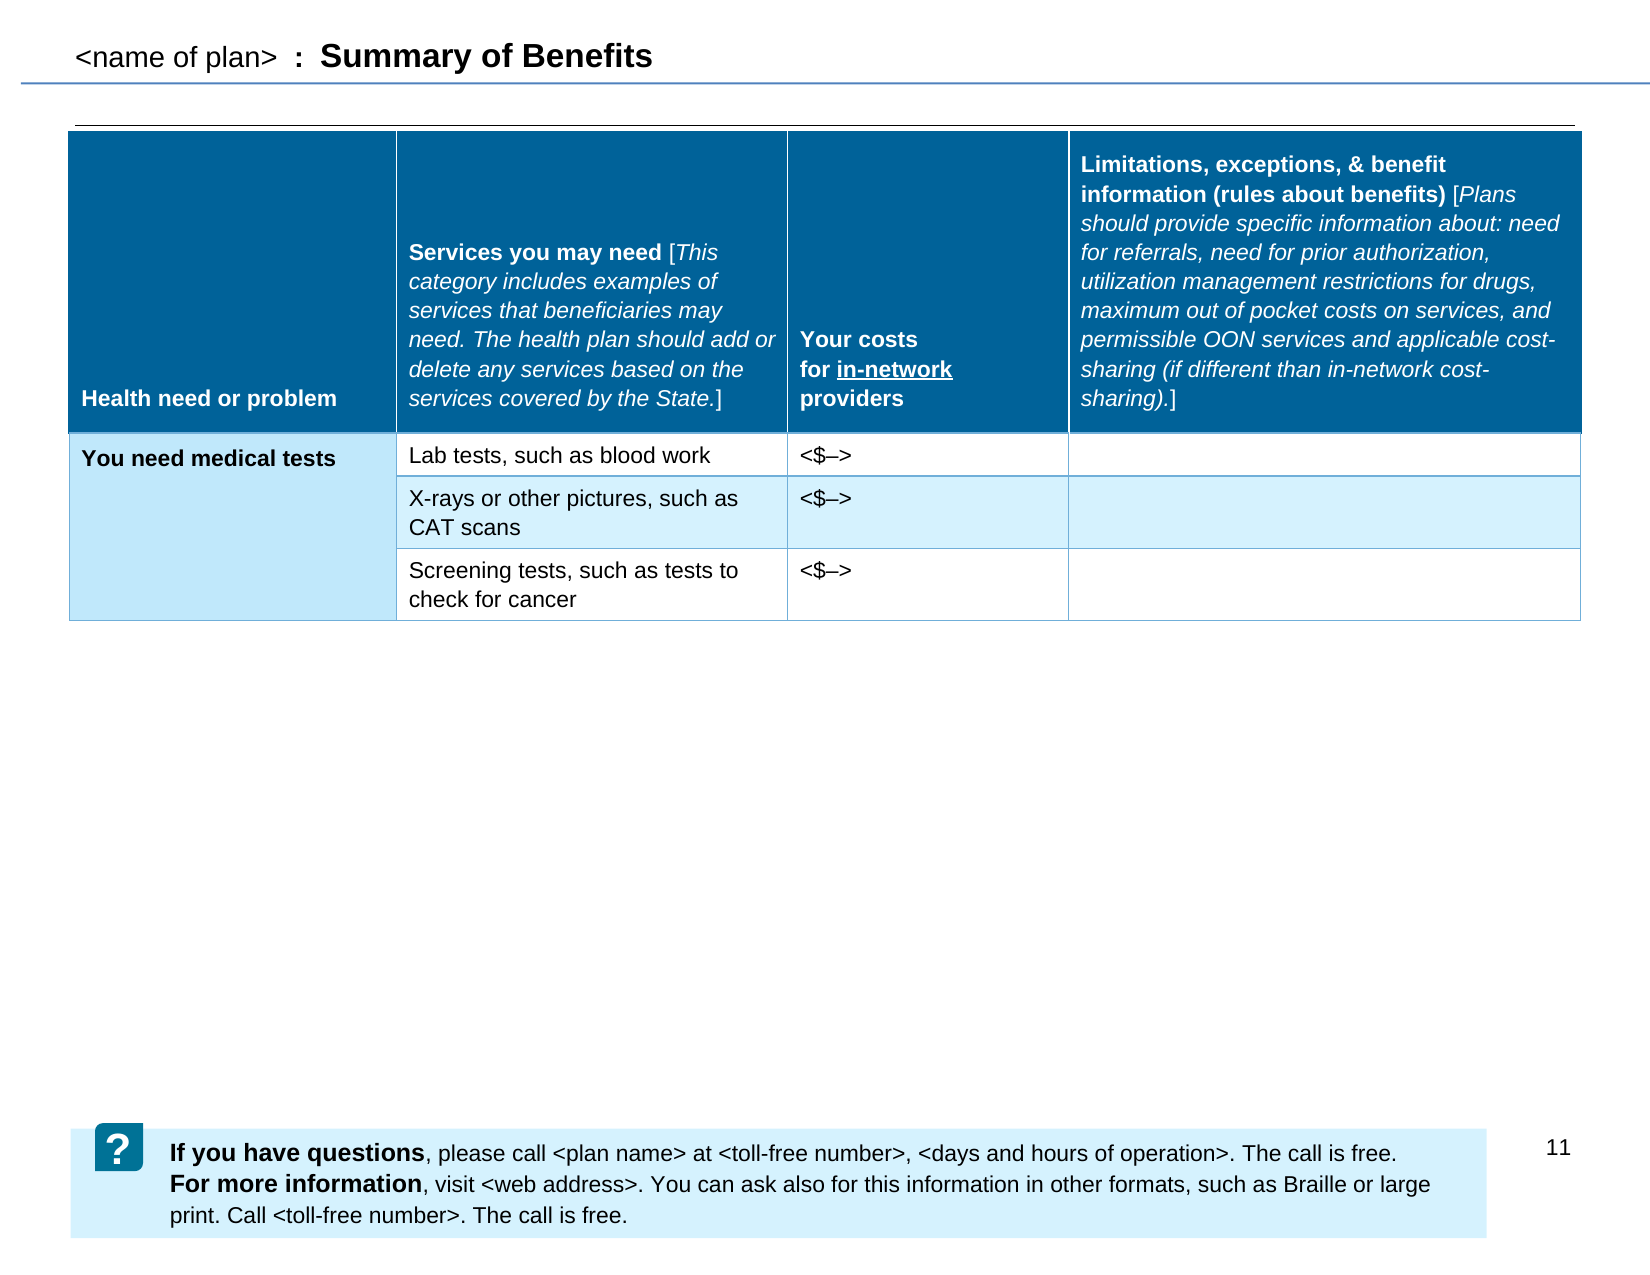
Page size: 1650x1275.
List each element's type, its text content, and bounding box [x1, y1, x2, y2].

table_cell <$–> [788, 549, 1068, 620]
table_header Limitations, exceptions, & benefit information (rules about benefits) [Plans should provide specific information about: need for referrals, need for prior authorization, utilization management restrictions for drugs, maximum out of pocket costs on services, and permissible OON services and applicable cost-sharing (if different than in-network cost-sharing).] [1070, 131, 1580, 432]
table_cell <$–> [788, 434, 1068, 475]
table_cell <$–> [788, 477, 1068, 548]
table_header Your costs for in-network providers [788, 131, 1068, 432]
table_header Health need or problem [70, 131, 396, 432]
table_header Services you may need [This category includes examples of services that beneficiaries may need. The health plan should add or delete any services based on the services covered by the State.] [397, 131, 787, 432]
table_cell Lab tests, such as blood work [397, 434, 787, 475]
table_cell [1069, 477, 1580, 548]
table_cell [1069, 549, 1580, 620]
table_cell You need medical tests [70, 434, 396, 620]
table_cell [1069, 434, 1580, 475]
table_cell X-rays or other pictures, such as CAT scans [397, 477, 787, 548]
table_cell Screening tests, such as tests to check for cancer [397, 549, 787, 620]
